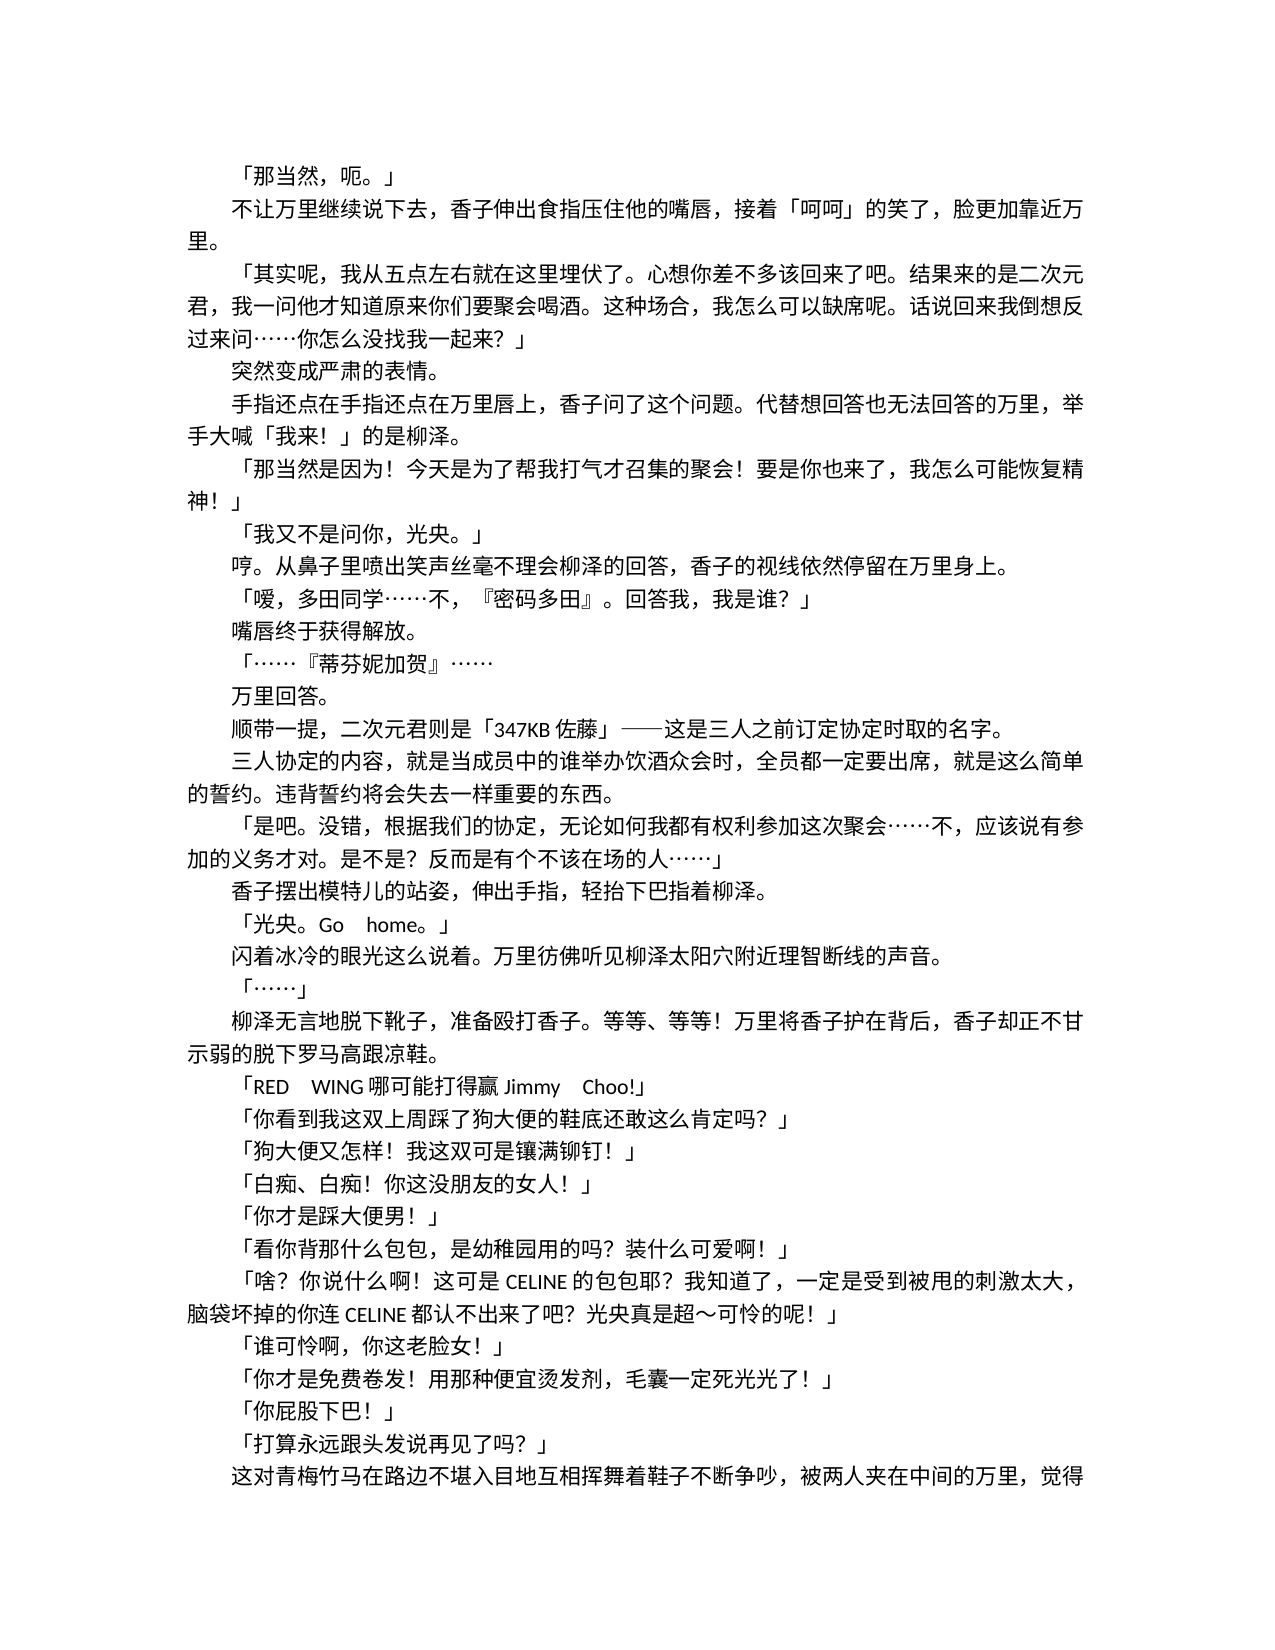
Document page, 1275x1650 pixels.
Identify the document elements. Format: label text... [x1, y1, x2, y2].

text 嘴唇终于获得解放。 [187, 614, 1087, 646]
text 不让万里继续说下去，香子伸出食指压住他的嘴唇，接着「呵呵」的笑了，脸更加靠近万里。 [187, 191, 1087, 256]
text 突然变成严肃的表情。 [187, 354, 1087, 386]
text 「你才是免费卷发！用那种便宜烫发剂，毛囊一定死光光了！」 [187, 1361, 1087, 1394]
text 「其实呢，我从五点左右就在这里埋伏了。心想你差不多该回来了吧。结果来的是二次元君，我一问他才知道原来你们要聚会喝酒。这种场合，我怎么可以缺席呢。话说回来我倒想反过来问……你怎么没找我一起来？」 [187, 256, 1087, 354]
text 「那当然，呃。」 [187, 159, 1087, 191]
text 「……『蒂芬妮加贺』…… [187, 646, 1087, 679]
text 「是吧。没错，根据我们的协定，无论如何我都有权利参加这次聚会……不，应该说有参加的义务才对。是不是？反而是有个不该在场的人……」 [187, 809, 1087, 874]
text 闪着冰冷的眼光这么说着。万里彷佛听见柳泽太阳穴附近理智断线的声音。 [187, 939, 1087, 971]
text 三人协定的内容，就是当成员中的谁举办饮酒众会时，全员都一定要出席，就是这么简单的誓约。违背誓约将会失去一样重要的东西。 [187, 744, 1087, 809]
text 柳泽无言地脱下靴子，准备殴打香子。等等、等等！万里将香子护在背后，香子却正不甘示弱的脱下罗马高跟凉鞋。 [187, 1004, 1087, 1069]
text 香子摆出模特儿的站姿，伸出手指，轻抬下巴指着柳泽。 [187, 874, 1087, 906]
text 哼。从鼻子里喷出笑声丝毫不理会柳泽的回答，香子的视线依然停留在万里身上。 [187, 549, 1087, 581]
text 「白痴、白痴！你这没朋友的女人！」 [187, 1166, 1087, 1199]
text 「……」 [187, 971, 1087, 1004]
text 「看你背那什么包包，是幼稚园用的吗？装什么可爱啊！」 [187, 1231, 1087, 1264]
text 「我又不是问你，光央。」 [187, 516, 1087, 549]
text 顺带一提，二次元君则是「347KB佐藤」——这是三人之前订定协定时取的名字。 [187, 711, 1087, 744]
text 万里回答。 [187, 679, 1087, 711]
text 「你看到我这双上周踩了狗大便的鞋底还敢这么肯定吗？」 [187, 1101, 1087, 1134]
text 「打算永远跟头发说再见了吗？」 [187, 1426, 1087, 1459]
text 「那当然是因为！今天是为了帮我打气才召集的聚会！要是你也来了，我怎么可能恢复精神！」 [187, 451, 1087, 516]
text 手指还点在手指还点在万里唇上，香子问了这个问题。代替想回答也无法回答的万里，举手大喊「我来！」的是柳泽。 [187, 386, 1087, 451]
text 「你才是踩大便男！」 [187, 1199, 1087, 1231]
text 「啥？你说什么啊！这可是CELINE的包包耶？我知道了，一定是受到被甩的刺激太大，脑袋坏掉的你连CELINE都认不出来了吧？光央真是超～可怜的呢！」 [187, 1264, 1087, 1329]
text 「你屁股下巴！」 [187, 1394, 1087, 1426]
text 「狗大便又怎样！我这双可是镶满铆钉！」 [187, 1134, 1087, 1166]
text 「光央。Go home。」 [187, 906, 1087, 939]
text 「嗳，多田同学……不，『密码多田』。回答我，我是谁？」 [187, 581, 1087, 614]
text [187, 1459, 1087, 1491]
text 「谁可怜啊，你这老脸女！」 [187, 1329, 1087, 1361]
text 「RED WING哪可能打得赢Jimmy Choo!」 [187, 1069, 1087, 1101]
